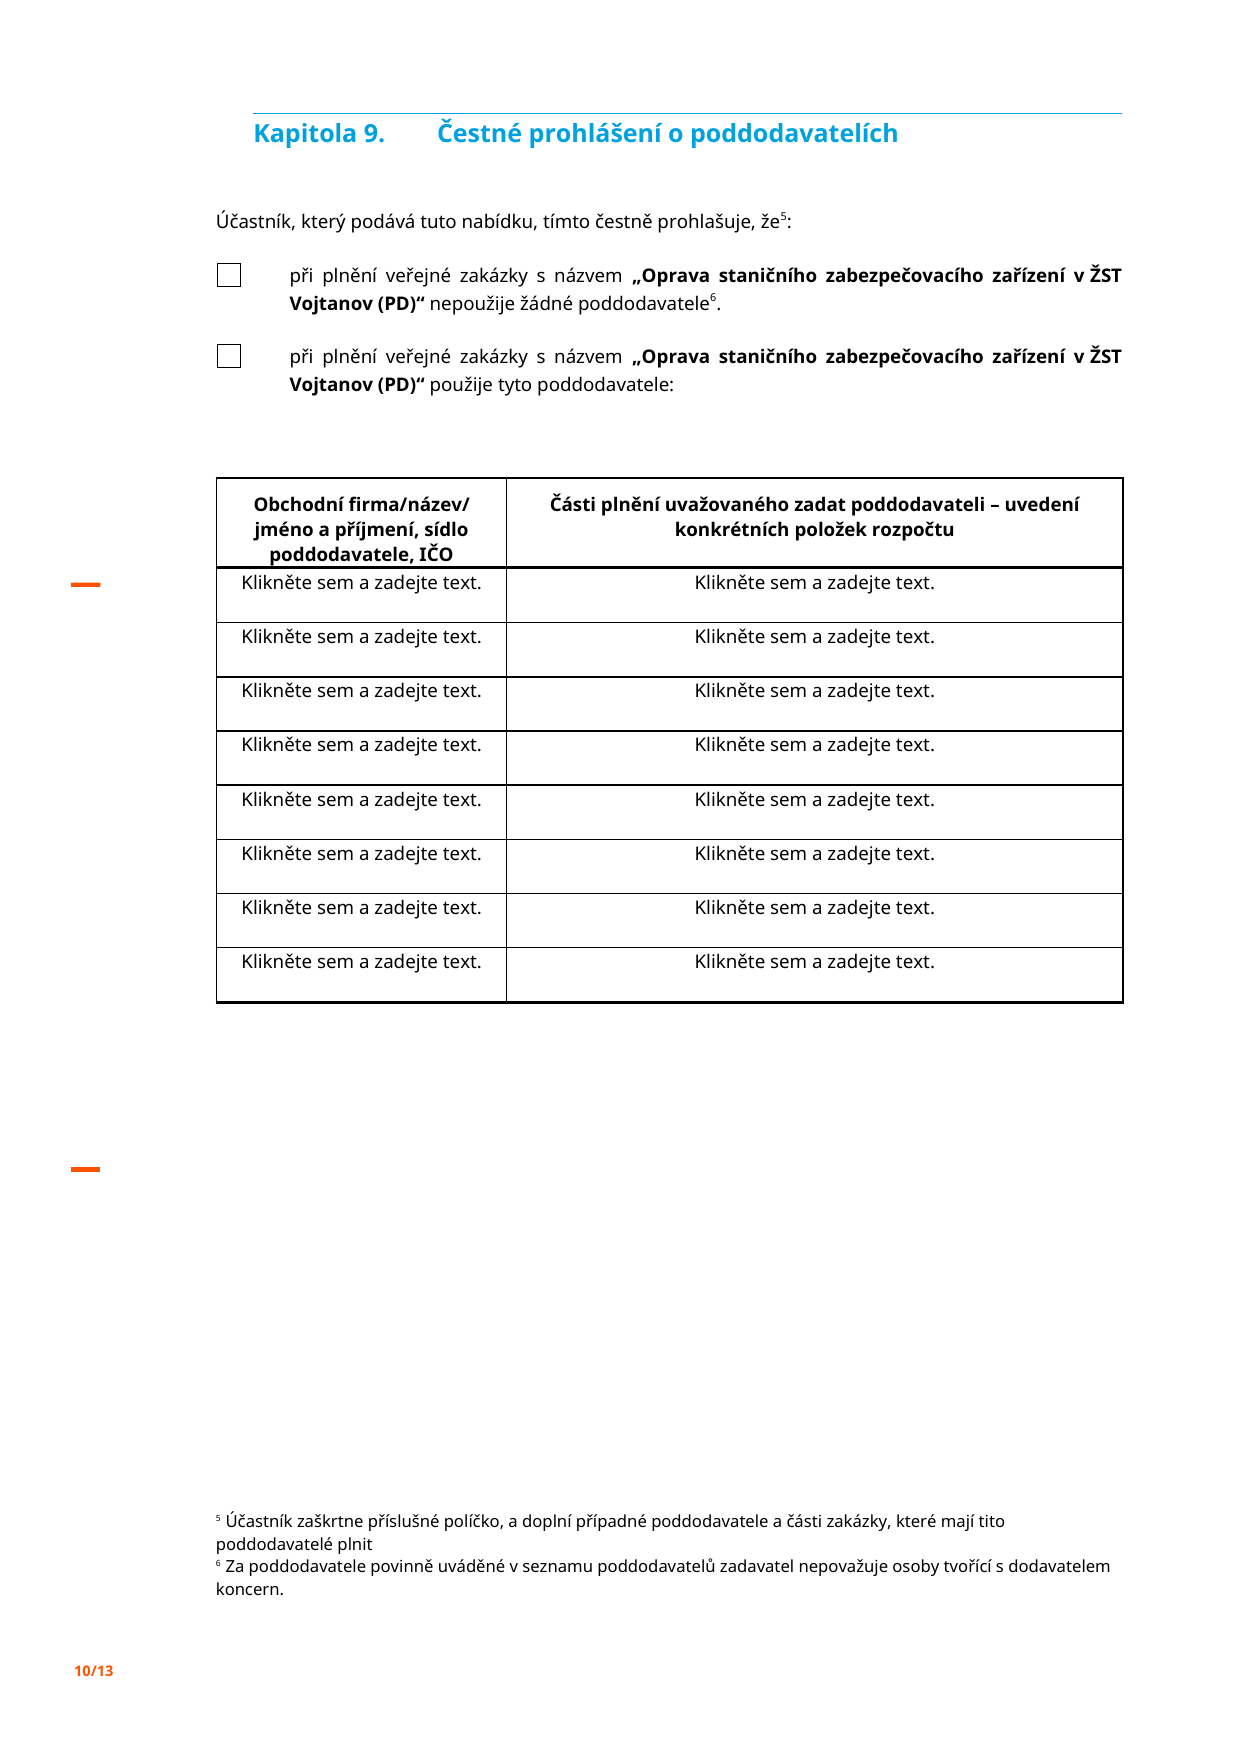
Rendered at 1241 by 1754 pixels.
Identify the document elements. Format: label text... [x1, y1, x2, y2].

table_header Části plnění uvažovaného zadat poddodavateli – uvedení konkrétních položek rozpočtu [507, 479, 1122, 566]
subtitle Čestné prohlášení o poddodavatelích [253, 114, 1122, 149]
text při plnění veřejné zakázky s názvem „Oprava staničního zabezpečovacího zařízení v ŽST Vojtanov (PD)“ použije tyto poddodavatele: [216, 343, 1122, 396]
table_header Obchodní firma/název/ jméno a příjmení, sídlo poddodavatele, IČO [217, 479, 506, 566]
text Účastník, který podává tuto nabídku, tímto čestně prohlašuje, že: [216, 209, 1122, 234]
text při plnění veřejné zakázky s názvem „Oprava staničního zabezpečovacího zařízení v ŽST Vojtanov (PD)“ nepoužije žádné poddodavatele. [216, 262, 1122, 315]
